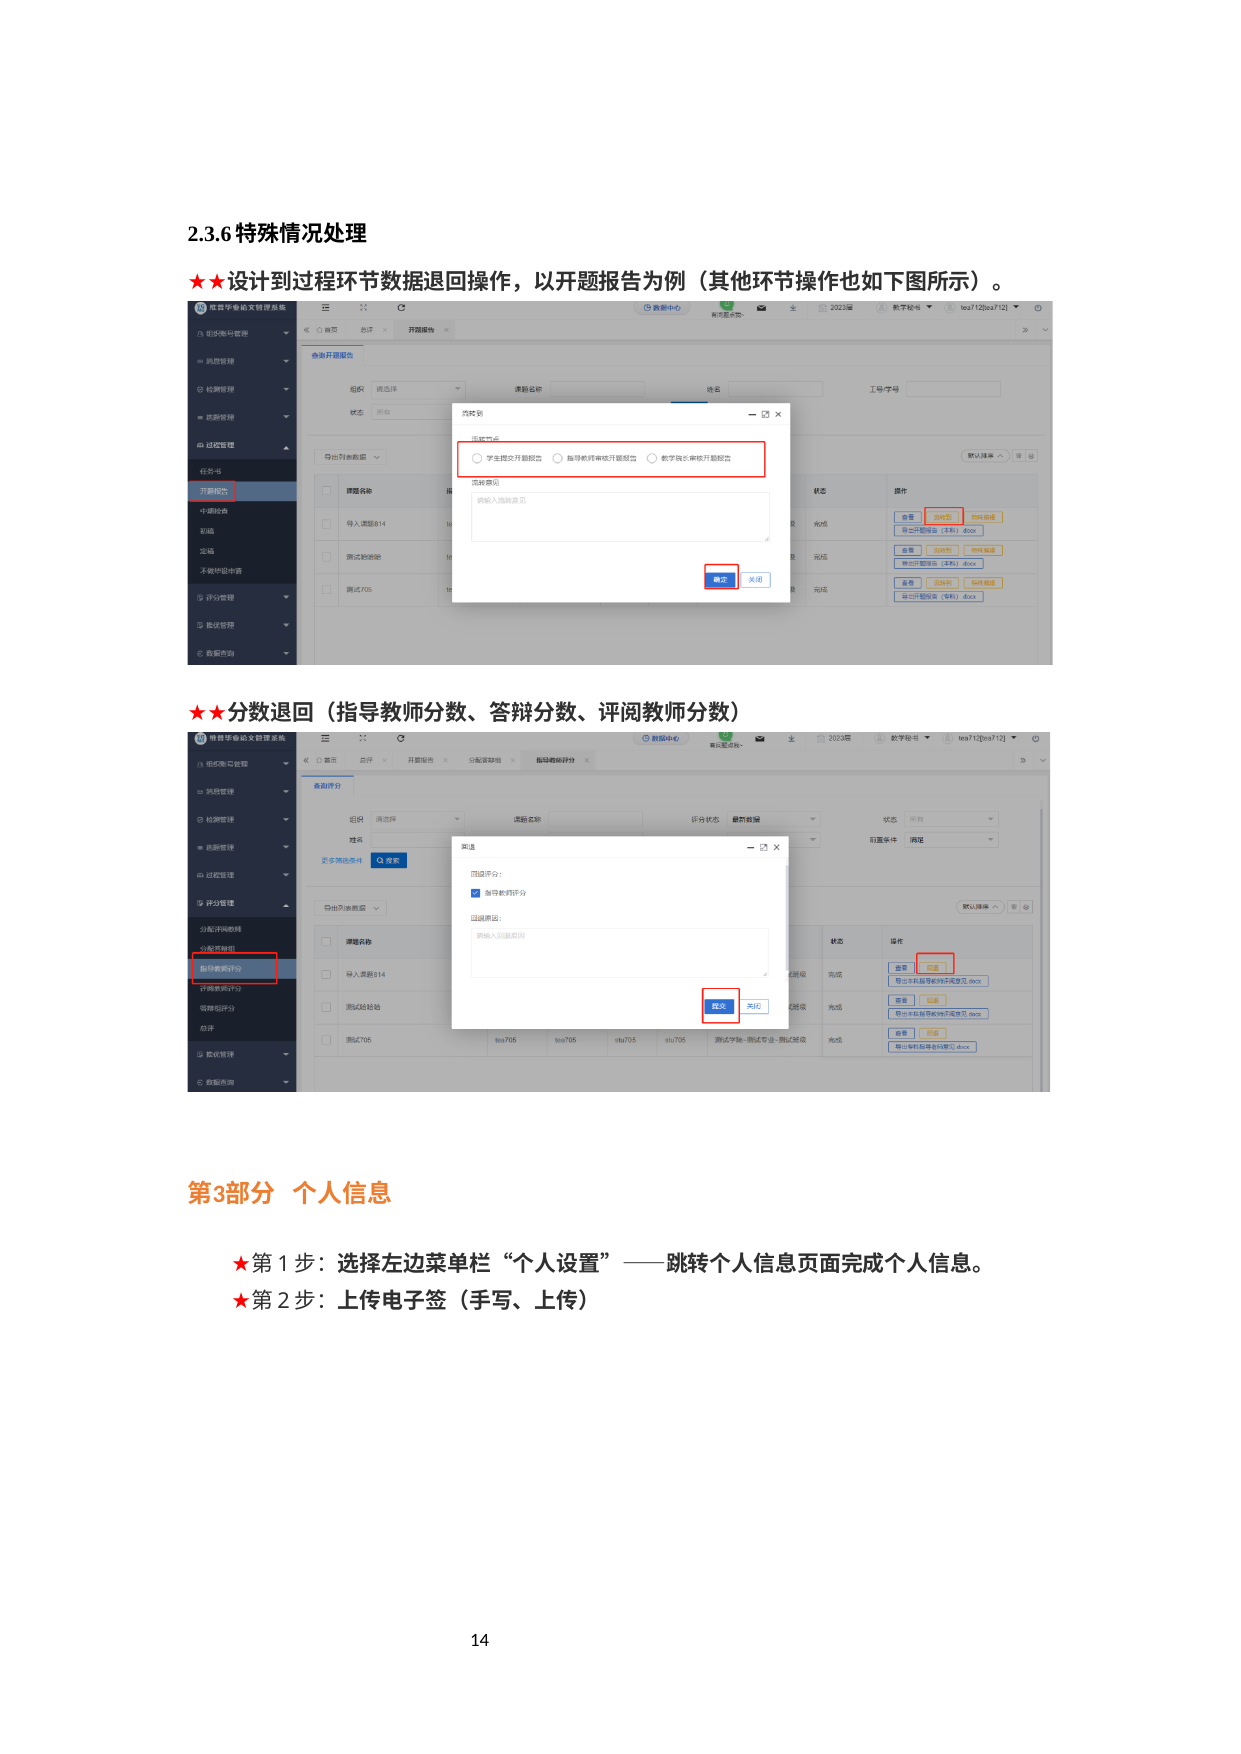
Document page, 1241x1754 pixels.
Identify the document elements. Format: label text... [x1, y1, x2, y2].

picture [187, 732, 1050, 1092]
list ★★设计到过程环节数据退回操作，以开题报告为例（其他环节操作也如下图所示）。 [187, 264, 1053, 296]
text ★第2步：上传电子签（手写、上传） [187, 1282, 1053, 1315]
subtitle 2.3.6特殊情况处理 [187, 215, 1053, 248]
subtitle 个人信息 [187, 1159, 1053, 1224]
list ★★分数退回（指导教师分数、答辩分数、评阅教师分数） [187, 695, 1053, 727]
text ★第1步：选择左边菜单栏“个人设置”——跳转个人信息页面完成个人信息。 [187, 1245, 1053, 1278]
picture [187, 301, 1053, 665]
